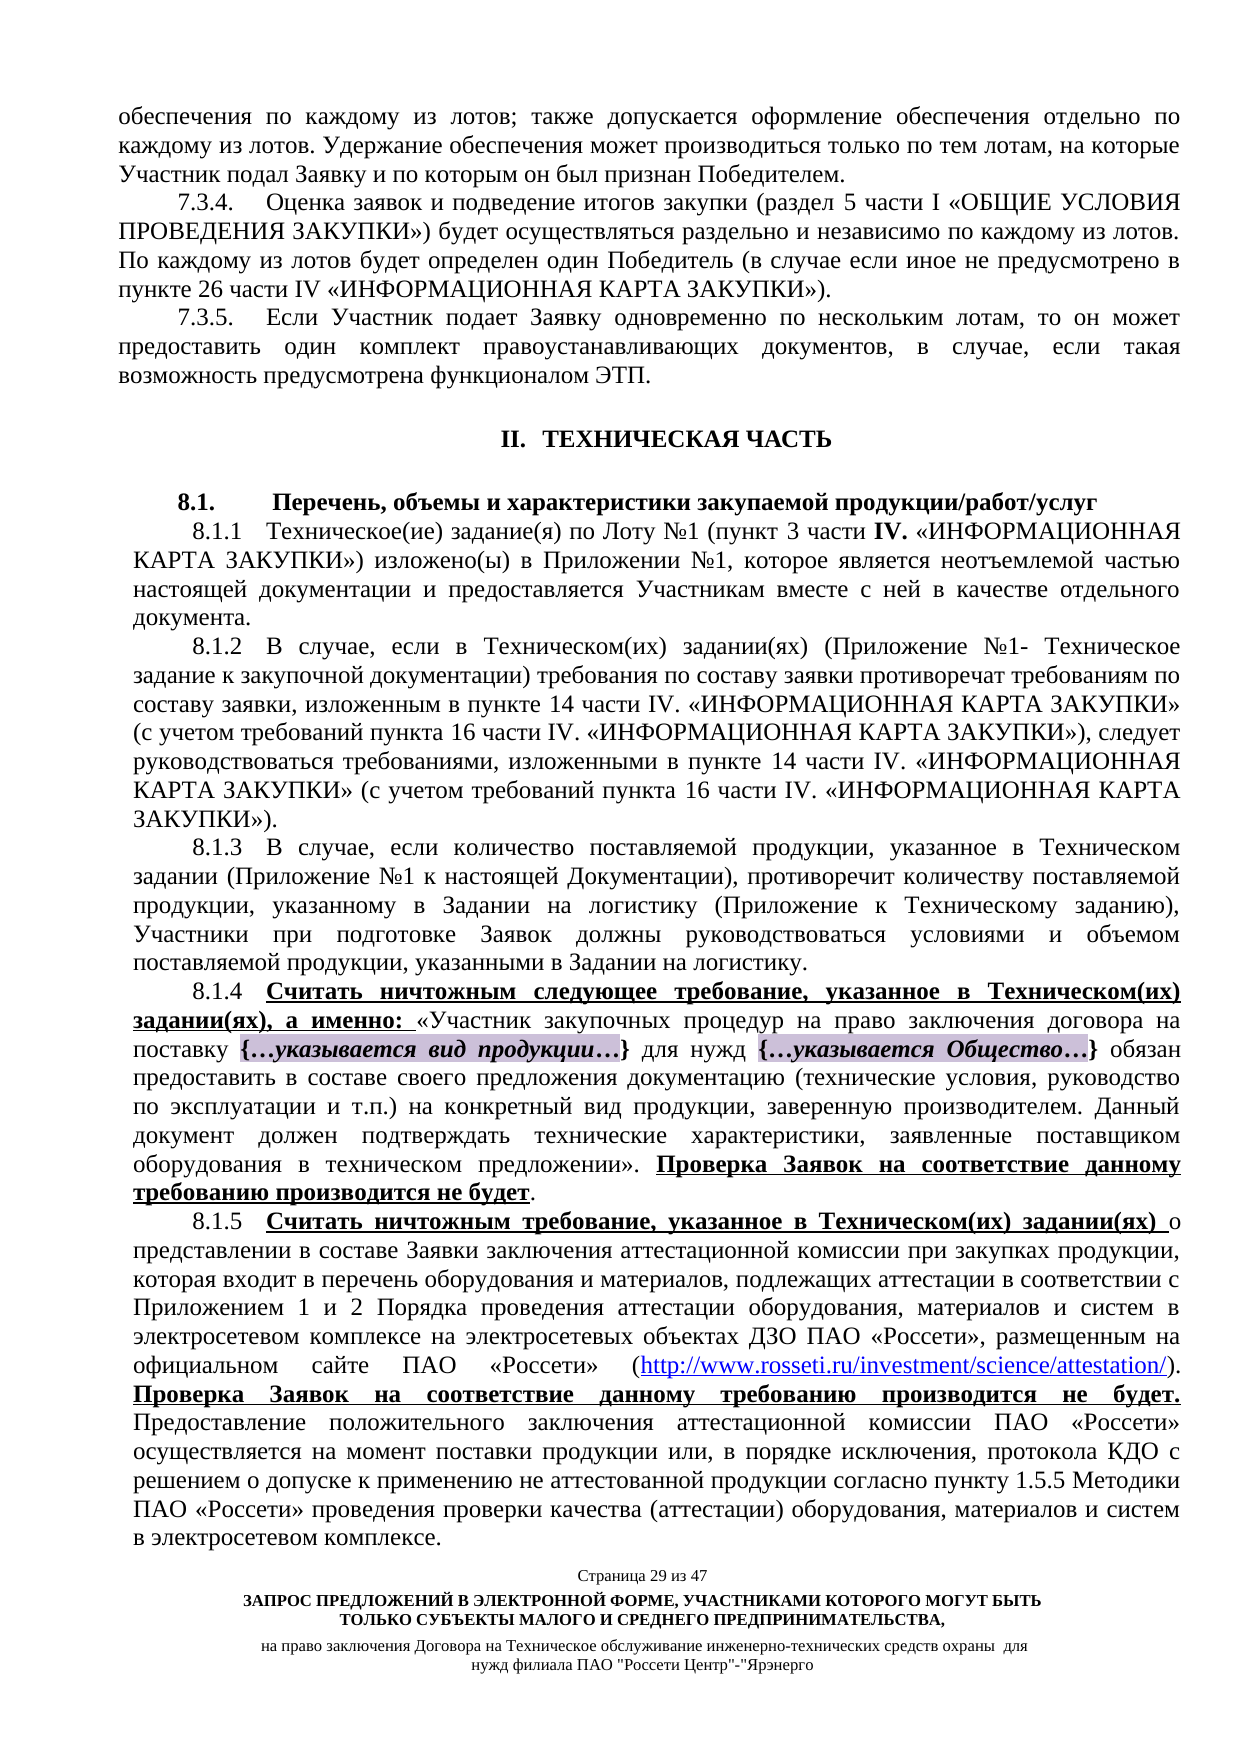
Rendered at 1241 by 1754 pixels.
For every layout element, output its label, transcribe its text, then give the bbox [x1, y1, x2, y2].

subtitle Считать ничтожным требование, указанное в Техническом(их) задании(ях) о представлении в составе Заявки заключения аттестационной комиссии при закупках продукции, которая входит в перечень оборудования и материалов, подлежащих аттестации в соответствии с Приложением 1 и 2 Порядка проведения аттестации оборудования, материалов и систем в электросетевом комплексе на электросетевых объектах ДЗО ПАО «Россети», размещенным на официальном сайте ПАО «Россети» (http://www.rosseti.ru/investment/science/attestation/). Проверка Заявок на соответствие данному требованию производится не будет. Предоставление положительного заключения аттестационной комиссии ПАО «Россети» осуществляется на момент поставки продукции или, в порядке исключения, протокола КДО с решением о допуске к применению не аттестованной продукции согласно пункту 1.5.5 Методики ПАО «Россети» проведения проверки качества (аттестации) оборудования, материалов и систем в электросетевом комплексе. [133, 1405, 1181, 1551]
subtitle В случае, если количество поставляемой продукции, указанное в Техническом задании (Приложение №1 к настоящей Документации), противоречит количеству поставляемой продукции, указанному в Задании на логистику (Приложение к Техническому заданию), Участники при подготовке Заявок должны руководствоваться условиями и объемом поставляемой продукции, указанными в Задании на логистику. [133, 832, 1181, 976]
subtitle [118, 101, 1181, 187]
subtitle Оценка заявок и подведение итогов закупки (раздел 5 части I «ОБЩИЕ УСЛОВИЯ ПРОВЕДЕНИЯ ЗАКУПКИ») будет осуществляться раздельно и независимо по каждому из лотов. По каждому из лотов будет определен один Победитель (в случае если иное не предусмотрено в пункте 26 части IV «ИНФОРМАЦИОННАЯ КАРТА ЗАКУПКИ»). [118, 187, 1181, 302]
subtitle Техническое(ие) задание(я) по Лоту №1 (пункт 3 части IV. «ИНФОРМАЦИОННАЯ КАРТА ЗАКУПКИ») изложено(ы) в Приложении №1, которое является неотъемлемой частью настоящей документации и предоставляется Участникам вместе с ней в качестве отдельного документа. [133, 516, 1181, 631]
subtitle Считать ничтожным требование, указанное в Техническом(их) задании(ях) о представлении в составе Заявки заключения аттестационной комиссии при закупках продукции, которая входит в перечень оборудования и материалов, подлежащих аттестации в соответствии с Приложением 1 и 2 Порядка проведения аттестации оборудования, материалов и систем в электросетевом комплексе на электросетевых объектах ДЗО ПАО «Россети», размещенным на официальном сайте ПАО «Россети» (http://www.rosseti.ru/investment/science/attestation/). Проверка Заявок на соответствие данному требованию производится не будет. Предоставление положительного заключения аттестационной комиссии ПАО «Россети» осуществляется на момент поставки продукции или, в порядке исключения, протокола КДО с решением о допуске к применению не аттестованной продукции согласно пункту 1.5.5 Методики ПАО «Россети» проведения проверки качества (аттестации) оборудования, материалов и систем в электросетевом комплексе. [133, 1206, 1181, 1404]
subtitle ТЕХНИЧЕСКАЯ ЧАСТЬ [118, 424, 1181, 452]
subtitle В случае, если в Техническом(их) задании(ях) (Приложение №1- Техническое задание к закупочной документации) требования по составу заявки противоречат требованиям по составу заявки, изложенным в пункте 14 части IV. «ИНФОРМАЦИОННАЯ КАРТА ЗАКУПКИ» (с учетом требований пункта 16 части IV. «ИНФОРМАЦИОННАЯ КАРТА ЗАКУПКИ»), следует руководствоваться требованиями, изложенными в пункте 14 части IV. «ИНФОРМАЦИОННАЯ КАРТА ЗАКУПКИ» (с учетом требований пункта 16 части IV. «ИНФОРМАЦИОННАЯ КАРТА ЗАКУПКИ»). [133, 631, 1181, 832]
subtitle Считать ничтожным следующее требование, указанное в Техническом(их) задании(ях), а именно: «Участник закупочных процедур на право заключения договора на поставку {…указывается вид продукции…} для нужд {…указывается Общество…} обязан предоставить в составе своего предложения документацию (технические условия, руководство по эксплуатации и т.п.) на конкретный вид продукции, заверенную производителем. Данный документ должен подтверждать технические характеристики, заявленные поставщиком оборудования в техническом предложении». Проверка Заявок на соответствие данному требованию производится не будет. [133, 976, 1181, 1206]
subtitle Перечень, объемы и характеристики закупаемой продукции/работ/услуг [177, 487, 1181, 516]
subtitle Если Участник подает Заявку одновременно по нескольким лотам, то он может предоставить один комплект правоустанавливающих документов, в случае, если такая возможность предусмотрена функционалом ЭТП. [118, 302, 1181, 389]
